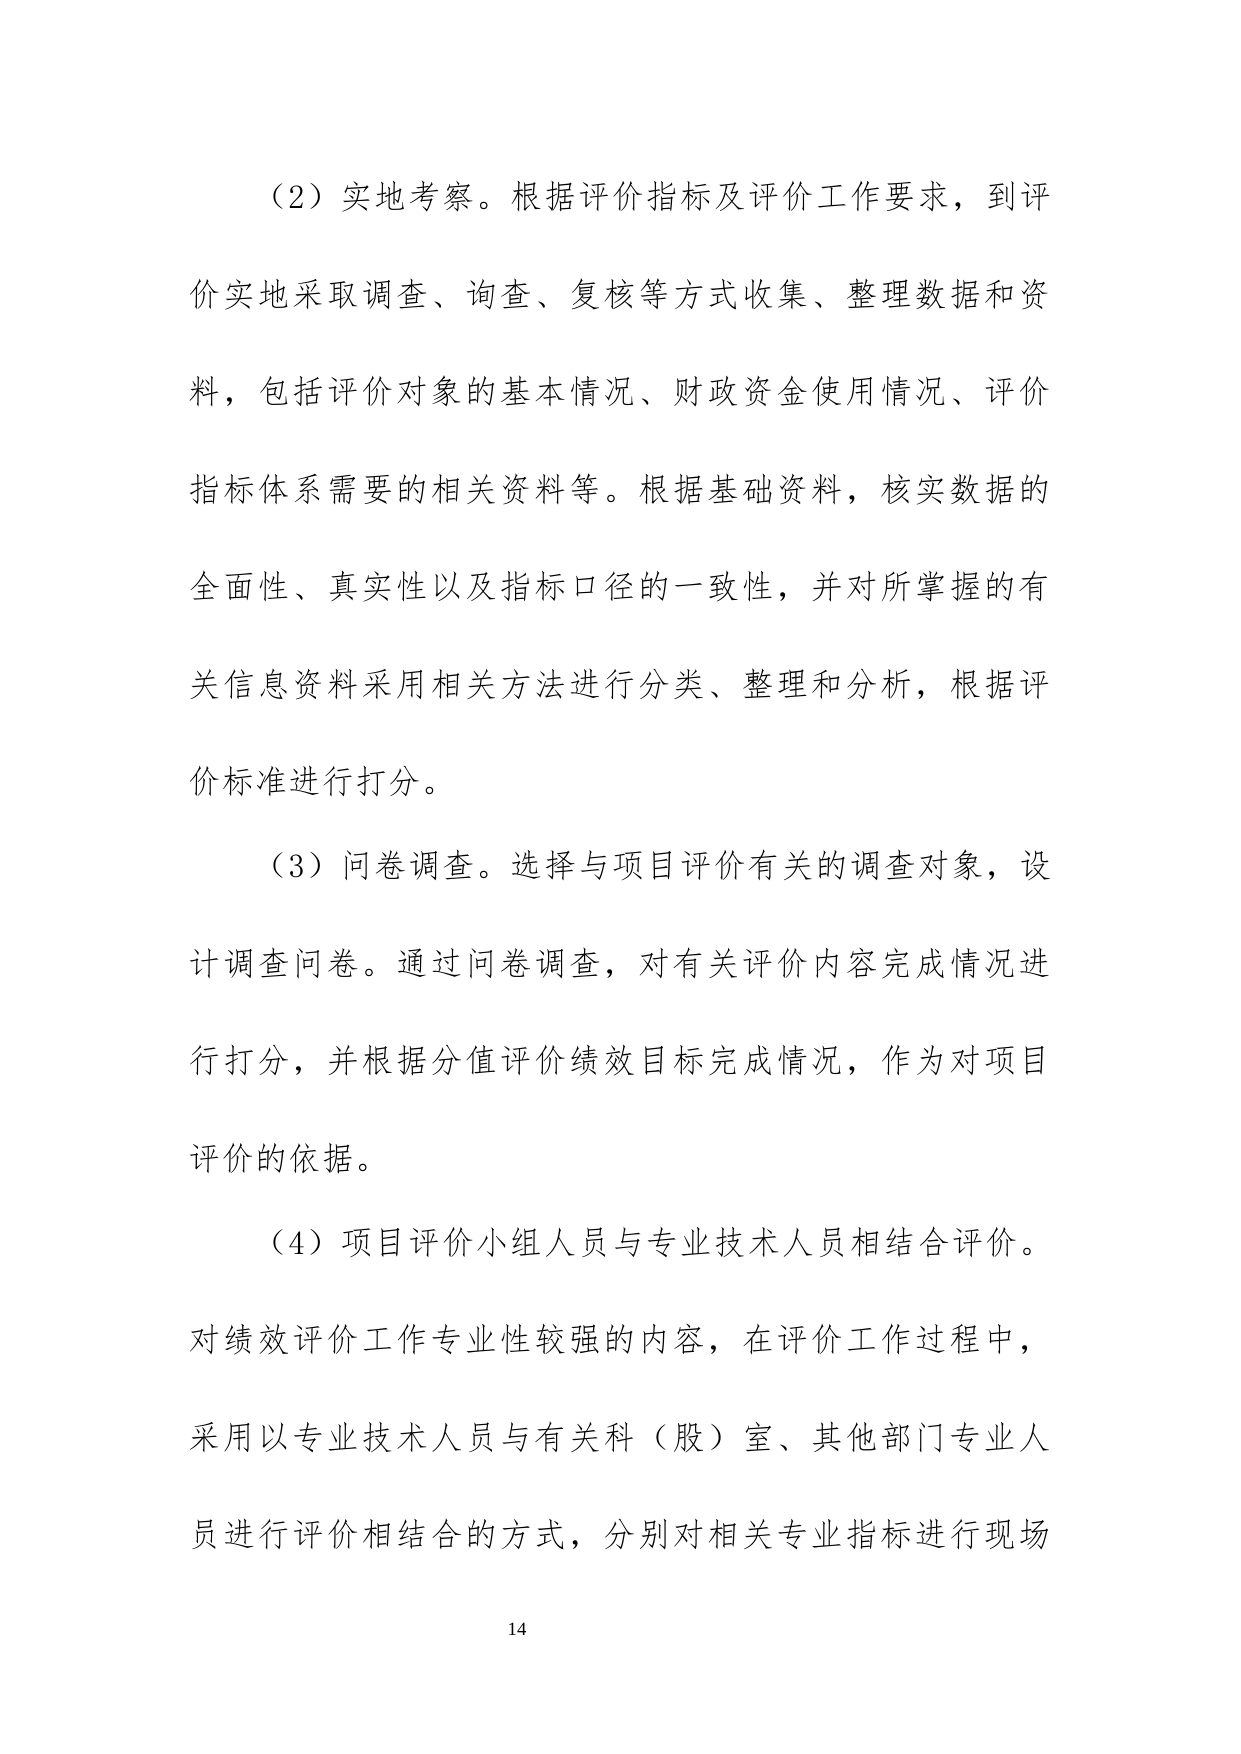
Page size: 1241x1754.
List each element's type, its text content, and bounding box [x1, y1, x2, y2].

text （3）问卷调查。选择与项目评价有关的调查对象，设计调查问卷。通过问卷调查，对有关评价内容完成情况进行打分，并根据分值评价绩效目标完成情况，作为对项目评价的依据。 [187, 831, 1053, 1188]
text （2）实地考察。根据评价指标及评价工作要求，到评价实地采取调查、询查、复核等方式收集、整理数据和资料，包括评价对象的基本情况、财政资金使用情况、评价指标体系需要的相关资料等。根据基础资料，核实数据的全面性、真实性以及指标口径的一致性，并对所掌握的有关信息资料采用相关方法进行分类、整理和分析，根据评价标准进行打分。 [187, 162, 1053, 812]
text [187, 1207, 1053, 1565]
